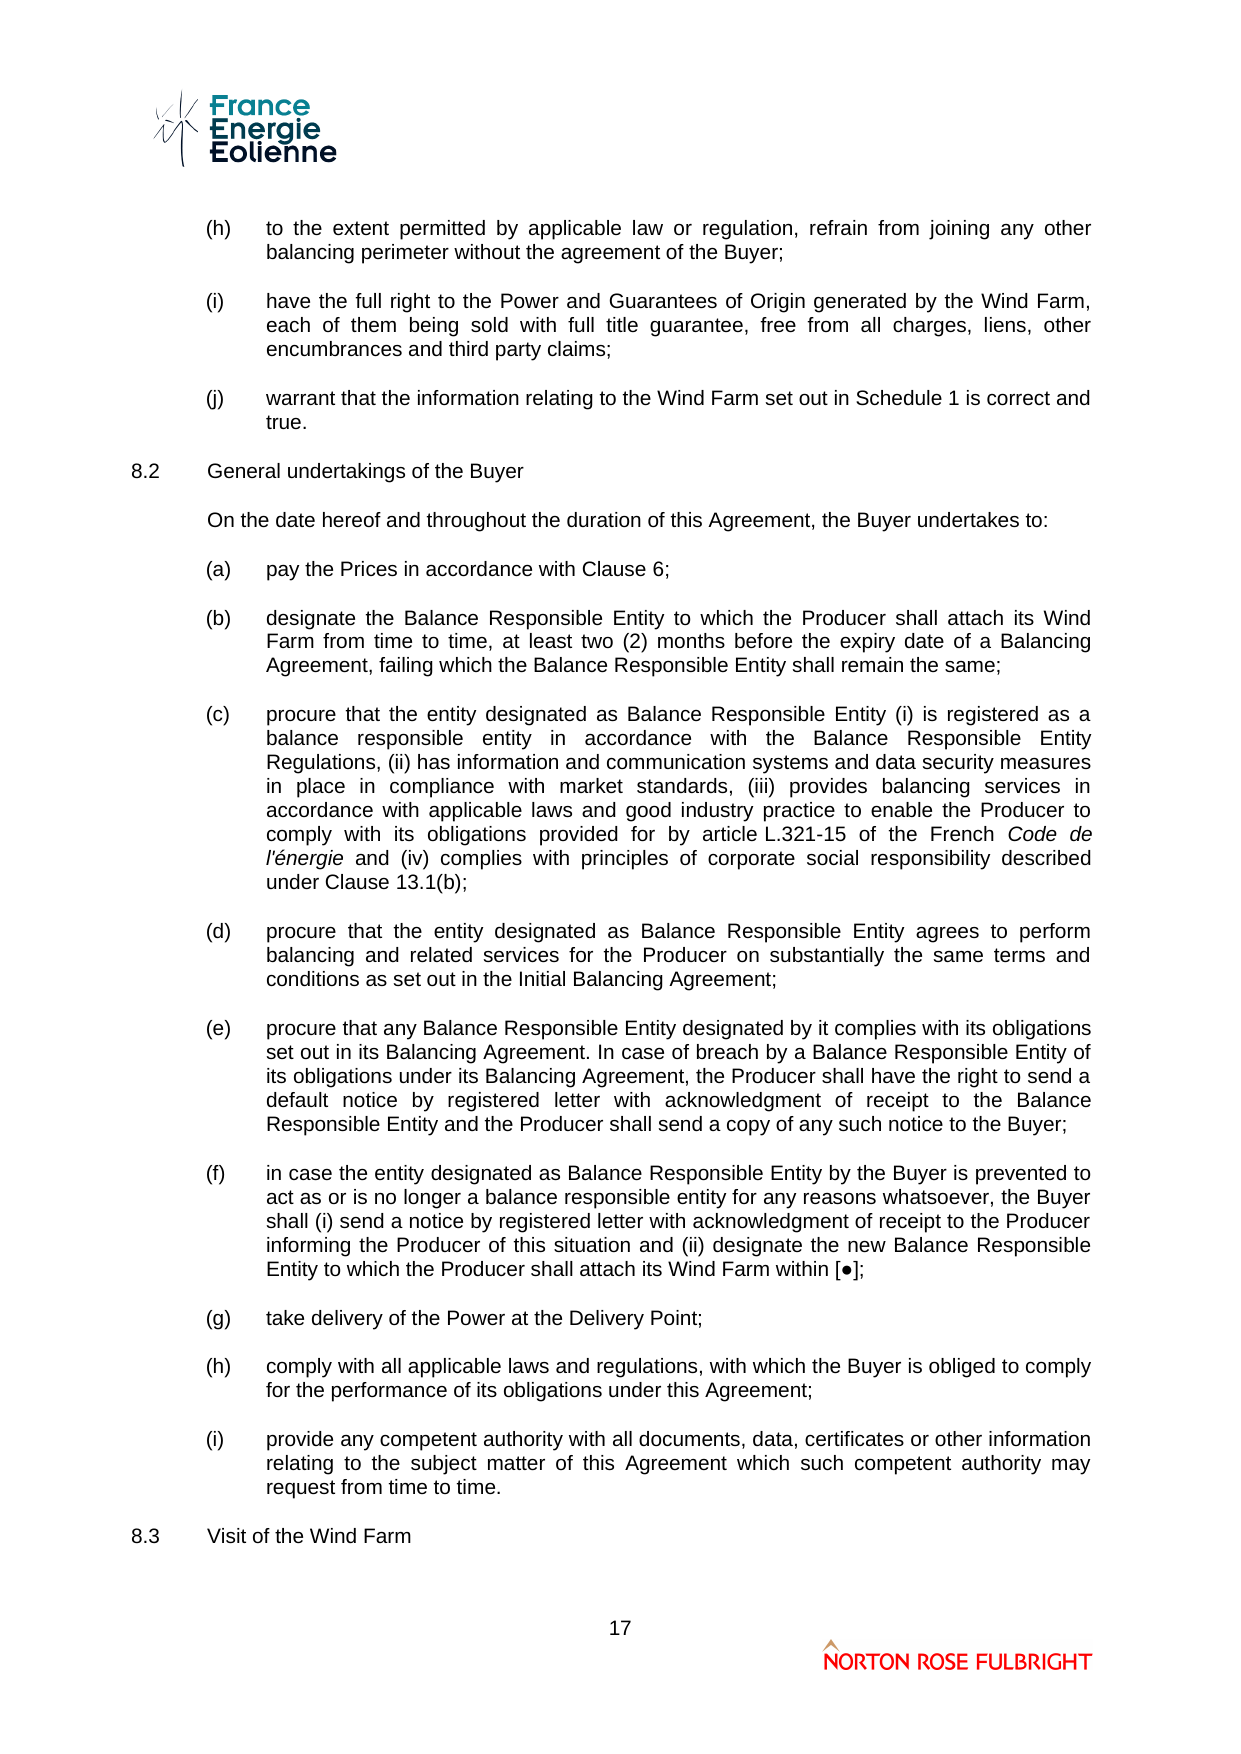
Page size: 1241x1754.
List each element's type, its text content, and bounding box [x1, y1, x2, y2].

text Visit of the Wind Farm [160, 1524, 1092, 1548]
text procure that the entity designated as Balance Responsible Entity (i) is registered as a balance responsible entity in accordance with the Balance Responsible Entity Regulations, (ii) has information and communication systems and data security measures in place in compliance with market standards, (iii) provides balancing services in accordance with applicable laws and good industry practice to enable the Producer to comply with its obligations provided for by article L.321-15 of the French Code de l'énergie and (iv) complies with principles of corporate social responsibility described under Clause 13.1(b); [206, 702, 1092, 894]
text to the extent permitted by applicable law or regulation, refrain from joining any other balancing perimeter without the agreement of the Buyer; [206, 216, 1092, 264]
picture [153, 88, 337, 167]
text procure that the entity designated as Balance Responsible Entity agrees to perform balancing and related services for the Producer on substantially the same terms and conditions as set out in the Initial Balancing Agreement; [206, 919, 1092, 991]
text take delivery of the Power at the Delivery Point; [206, 1305, 1092, 1329]
text General undertakings of the Buyer [160, 458, 1092, 482]
text in case the entity designated as Balance Responsible Entity by the Buyer is prevented to act as or is no longer a balance responsible entity for any reasons whatsoever, the Buyer shall (i) send a notice by registered letter with acknowledgment of receipt to the Producer informing the Producer of this situation and (ii) designate the new Balance Responsible Entity to which the Producer shall attach its Wind Farm within [●]; [206, 1161, 1092, 1280]
text comply with all applicable laws and regulations, with which the Buyer is obliged to comply for the performance of its obligations under this Agreement; [206, 1354, 1092, 1402]
text provide any competent authority with all documents, data, certificates or other information relating to the subject matter of this Agreement which such competent authority may request from time to time. [206, 1427, 1092, 1499]
text On the date hereof and throughout the duration of this Agreement, the Buyer undertakes to: [207, 507, 1092, 531]
text pay the Prices in accordance with Clause 6; [206, 556, 1092, 580]
text designate the Balance Responsible Entity to which the Producer shall attach its Wind Farm from time to time, at least two (2) months before the expiry date of a Balancing Agreement, failing which the Balance Responsible Entity shall remain the same; [206, 605, 1092, 677]
text warrant that the information relating to the Wind Farm set out in Schedule 1 is correct and true. [206, 386, 1092, 433]
text have the full right to the Power and Guarantees of Origin generated by the Wind Farm, each of them being sold with full title guarantee, free from all charges, liens, other encumbrances and third party claims; [206, 289, 1092, 361]
text procure that any Balance Responsible Entity designated by it complies with its obligations set out in its Balancing Agreement. In case of breach by a Balance Responsible Entity of its obligations under its Balancing Agreement, the Producer shall have the right to send a default notice by registered letter with acknowledgment of receipt to the Balance Responsible Entity and the Producer shall send a copy of any such notice to the Buyer; [206, 1016, 1092, 1136]
picture [822, 1639, 1093, 1670]
